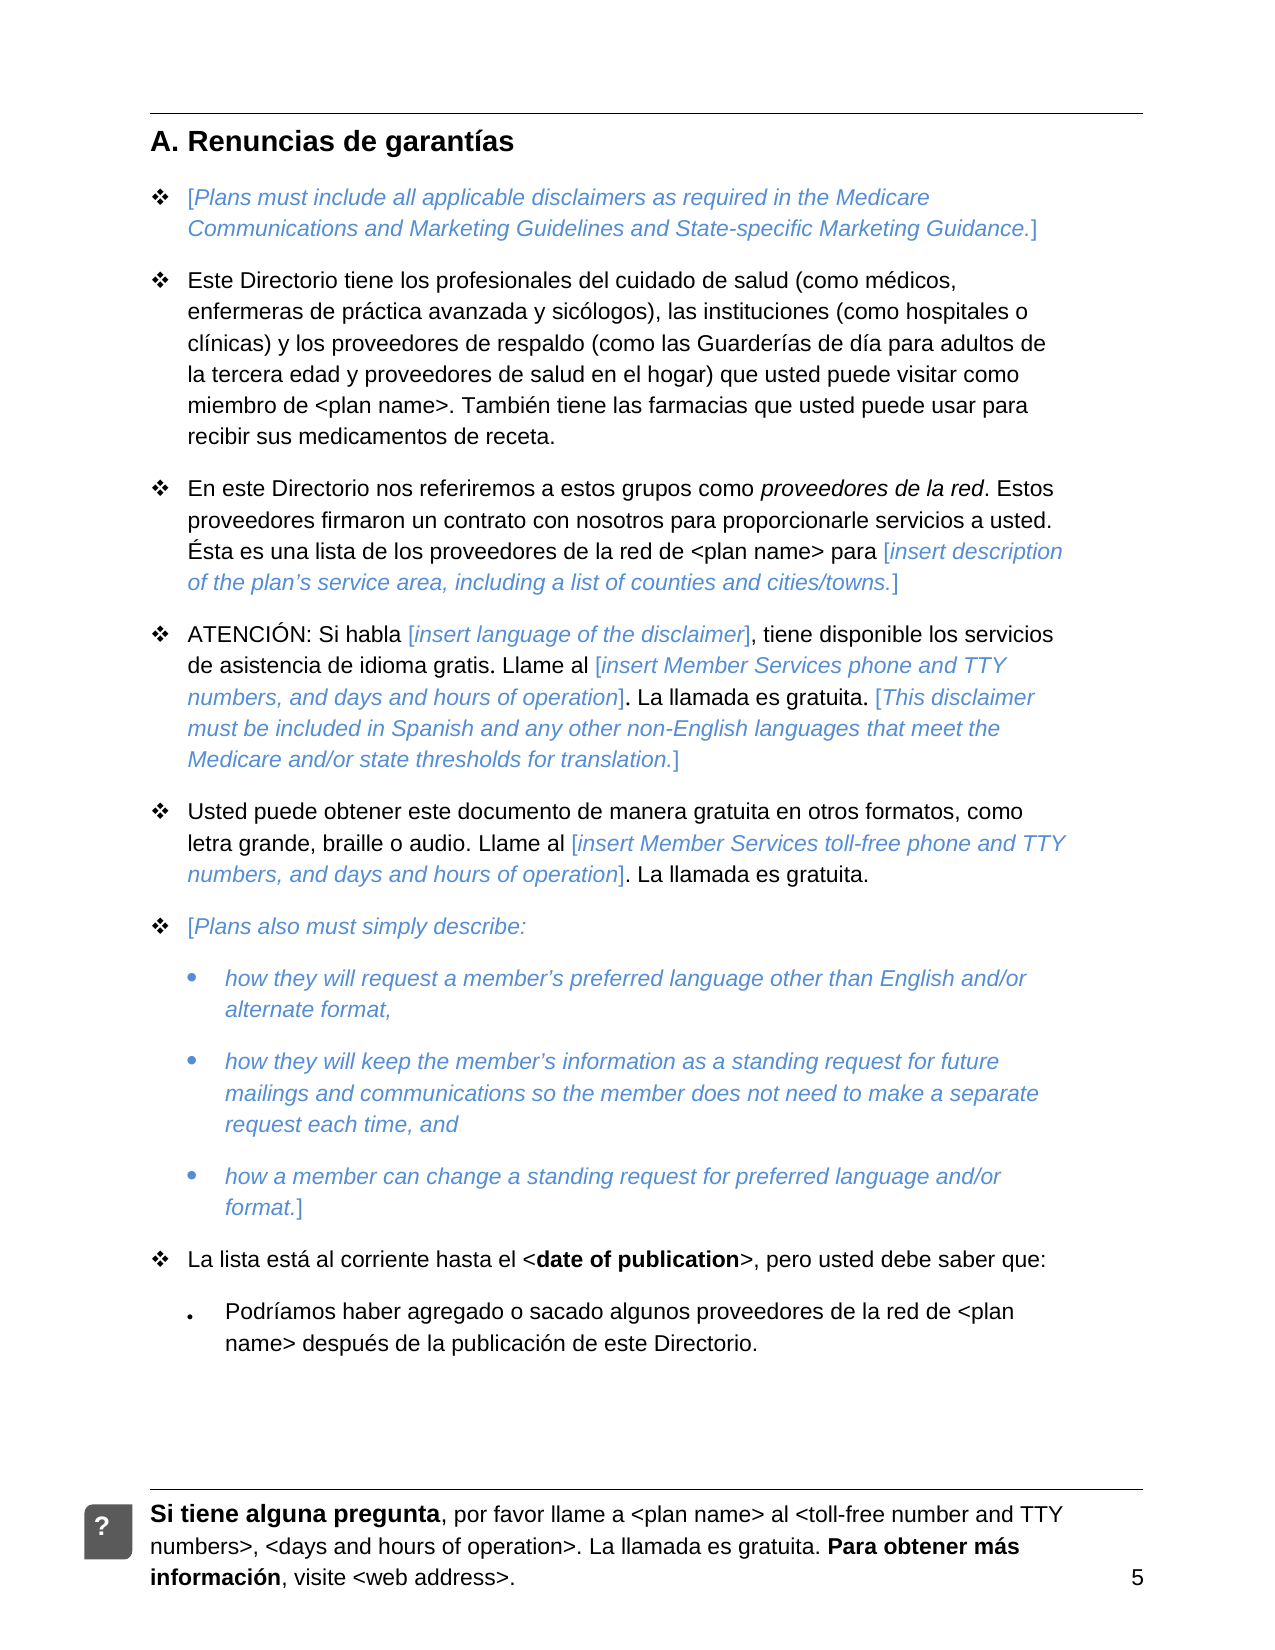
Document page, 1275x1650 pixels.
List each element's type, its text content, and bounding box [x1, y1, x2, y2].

list [Plans must include all applicable disclaimers as required in the Medicare Communications and Marketing Guidelines and State-specific Marketing Guidance.] [150, 180, 1068, 243]
text En este Directorio nos referiremos a estos grupos como proveedores de la red. Estos proveedores firmaron un contrato con nosotros para proporcionarle servicios a usted. Ésta es una lista de los proveedores de la red de <plan name> para [insert description of the plan’s service area, including a list of counties and cities/towns.] [150, 472, 1068, 597]
subtitle A. Renuncias de garantías [150, 114, 1143, 159]
list how a member can change a standing request for preferred language and/or format.] [187, 1159, 1068, 1222]
text Este Directorio tiene los profesionales del cuidado de salud (como médicos, enfermeras de práctica avanzada y sicólogos), las instituciones (como hospitales o clínicas) y los proveedores de respaldo (como las Guarderías de día para adultos de la tercera edad y proveedores de salud en el hogar) que usted puede visitar como miembro de <plan name>. También tiene las farmacias que usted puede usar para recibir sus medicamentos de receta. [150, 263, 1068, 451]
list how they will request a member’s preferred language other than English and/or alternate format, [187, 961, 1068, 1024]
list ATENCIÓN: Si habla [insert language of the disclaimer], tiene disponible los servicios de asistencia de idioma gratis. Llame al [insert Member Services phone and TTY numbers, and days and hours of operation]. La llamada es gratuita. [This disclaimer must be included in Spanish and any other non-English languages that meet the Medicare and/or state thresholds for translation.] [150, 618, 1068, 774]
text Podríamos haber agregado o sacado algunos proveedores de la red de <plan name> después de la publicación de este Directorio. [187, 1295, 1068, 1357]
list Usted puede obtener este documento de manera gratuita en otros formatos, como letra grande, braille o audio. Llame al [insert Member Services toll-free phone and TTY numbers, and days and hours of operation]. La llamada es gratuita. [150, 795, 1068, 888]
list how they will keep the member’s information as a standing request for future mailings and communications so the member does not need to make a separate request each time, and [187, 1045, 1068, 1138]
list La lista está al corriente hasta el <date of publication>, pero usted debe saber que: [150, 1243, 1068, 1274]
list [Plans also must simply describe: [150, 909, 1068, 941]
